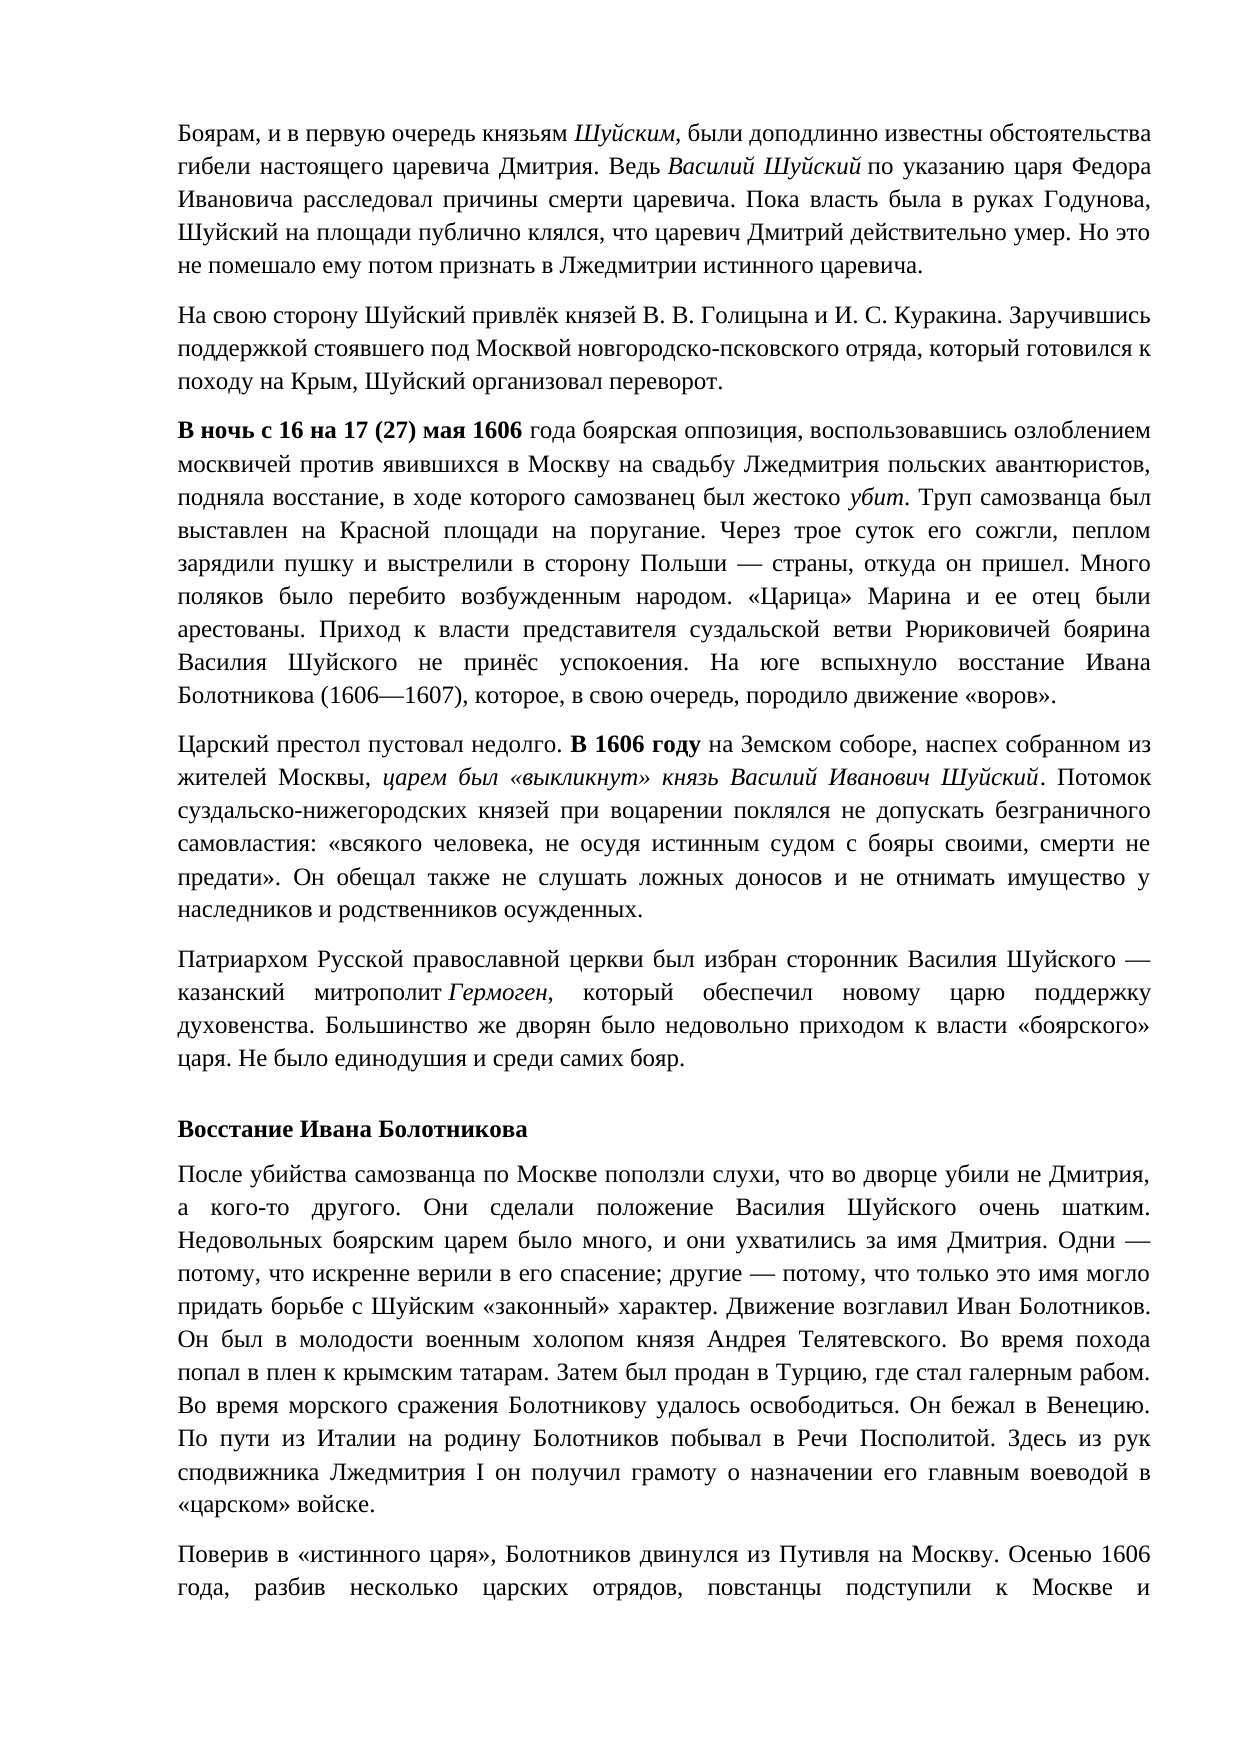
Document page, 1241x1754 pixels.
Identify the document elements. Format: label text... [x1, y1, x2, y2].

text В ночь с 16 на 17 (27) мая 1606 года боярская оппозиция, воспользовавшись озлоблением москвичей против явившихся в Москву на свадьбу Лжедмитрия польских авантюристов, подняла восстание, в ходе которого самозванец был жестоко убит. Труп самозванца был выставлен на Красной площади на поругание. Через трое суток его сожгли, пеплом зарядили пушку и выстрелили в сторону Польши — страны, откуда он пришел. Много поляков было перебито возбужденным народом. «Царица» Марина и ее отец были арестованы. Приход к власти представителя суздальской ветви Рюриковичей боярина Василия Шуйского не принёс успокоения. На юге вспыхнуло восстание Ивана Болотникова (1606—1607), которое, в свою очередь, породило движение «воров». [177, 416, 1152, 708]
text Патриархом Русской православной церкви был избран сторонник Василия Шуйского — казанский митрополит Гермоген, который обеспечил новому царю поддержку духовенства. Большинство же дворян было недовольно приходом к власти «боярского» царя. Не было единодушия и среди самих бояр. [177, 944, 1152, 1072]
text Царский престол пустовал недолго. В 1606 году на Земском соборе, наспех собранном из жителей Москвы, царем был «выкликнут» князь Василий Иванович Шуйский. Потомок суздальско-нижегородских князей при воцарении поклялся не допускать безграничного самовластия: «всякого человека, не осудя истинным судом с бояры своими, смерти не предати». Он обещал также не слушать ложных доносов и не отнимать имущество у наследников и родственников осужденных. [177, 729, 1152, 923]
text Боярам, и в первую очередь князьям Шуйским, были доподлинно известны обстоятельства гибели настоящего царевича Дмитрия. Ведь Василий Шуйский по указанию царя Федора Ивановича расследовал причины смерти царевича. Пока власть была в руках Годунова, Шуйский на площади публично клялся, что царевич Дмитрий действительно умер. Но это не помешало ему потом признать в Лжедмитрии истинного царевича. [177, 118, 1152, 279]
text После убийства самозванца по Москве поползли слухи, что во дворце убили не Дмитрия, а кого-то другого. Они сделали положение Василия Шуйского очень шатким. Недовольных боярским царем было много, и они ухватились за имя Дмитрия. Одни — потому, что искренне верили в его спасение; другие — потому, что только это имя могло придать борьбе с Шуйским «законный» характер. Движение возглавил Иван Болотников. Он был в молодости военным холопом князя Андрея Телятевского. Во время похода попал в плен к крымским татарам. Затем был продан в Турцию, где стал галерным рабом. Во время морского сражения Болотникову удалось освободиться. Он бежал в Венецию. По пути из Италии на родину Болотников побывал в Речи Посполитой. Здесь из рук сподвижника Лжедмитрия I он получил грамоту о назначении его главным воеводой в «царском» войске. [177, 1159, 1152, 1518]
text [177, 1539, 1152, 1601]
subtitle Восстание Ивана Болотникова [177, 1114, 1152, 1143]
text На свою сторону Шуйский привлёк князей В. В. Голицына и И. С. Куракина. Заручившись поддержкой стоявшего под Москвой новгородско-псковского отряда, который готовился к походу на Крым, Шуйский организовал переворот. [177, 300, 1152, 395]
